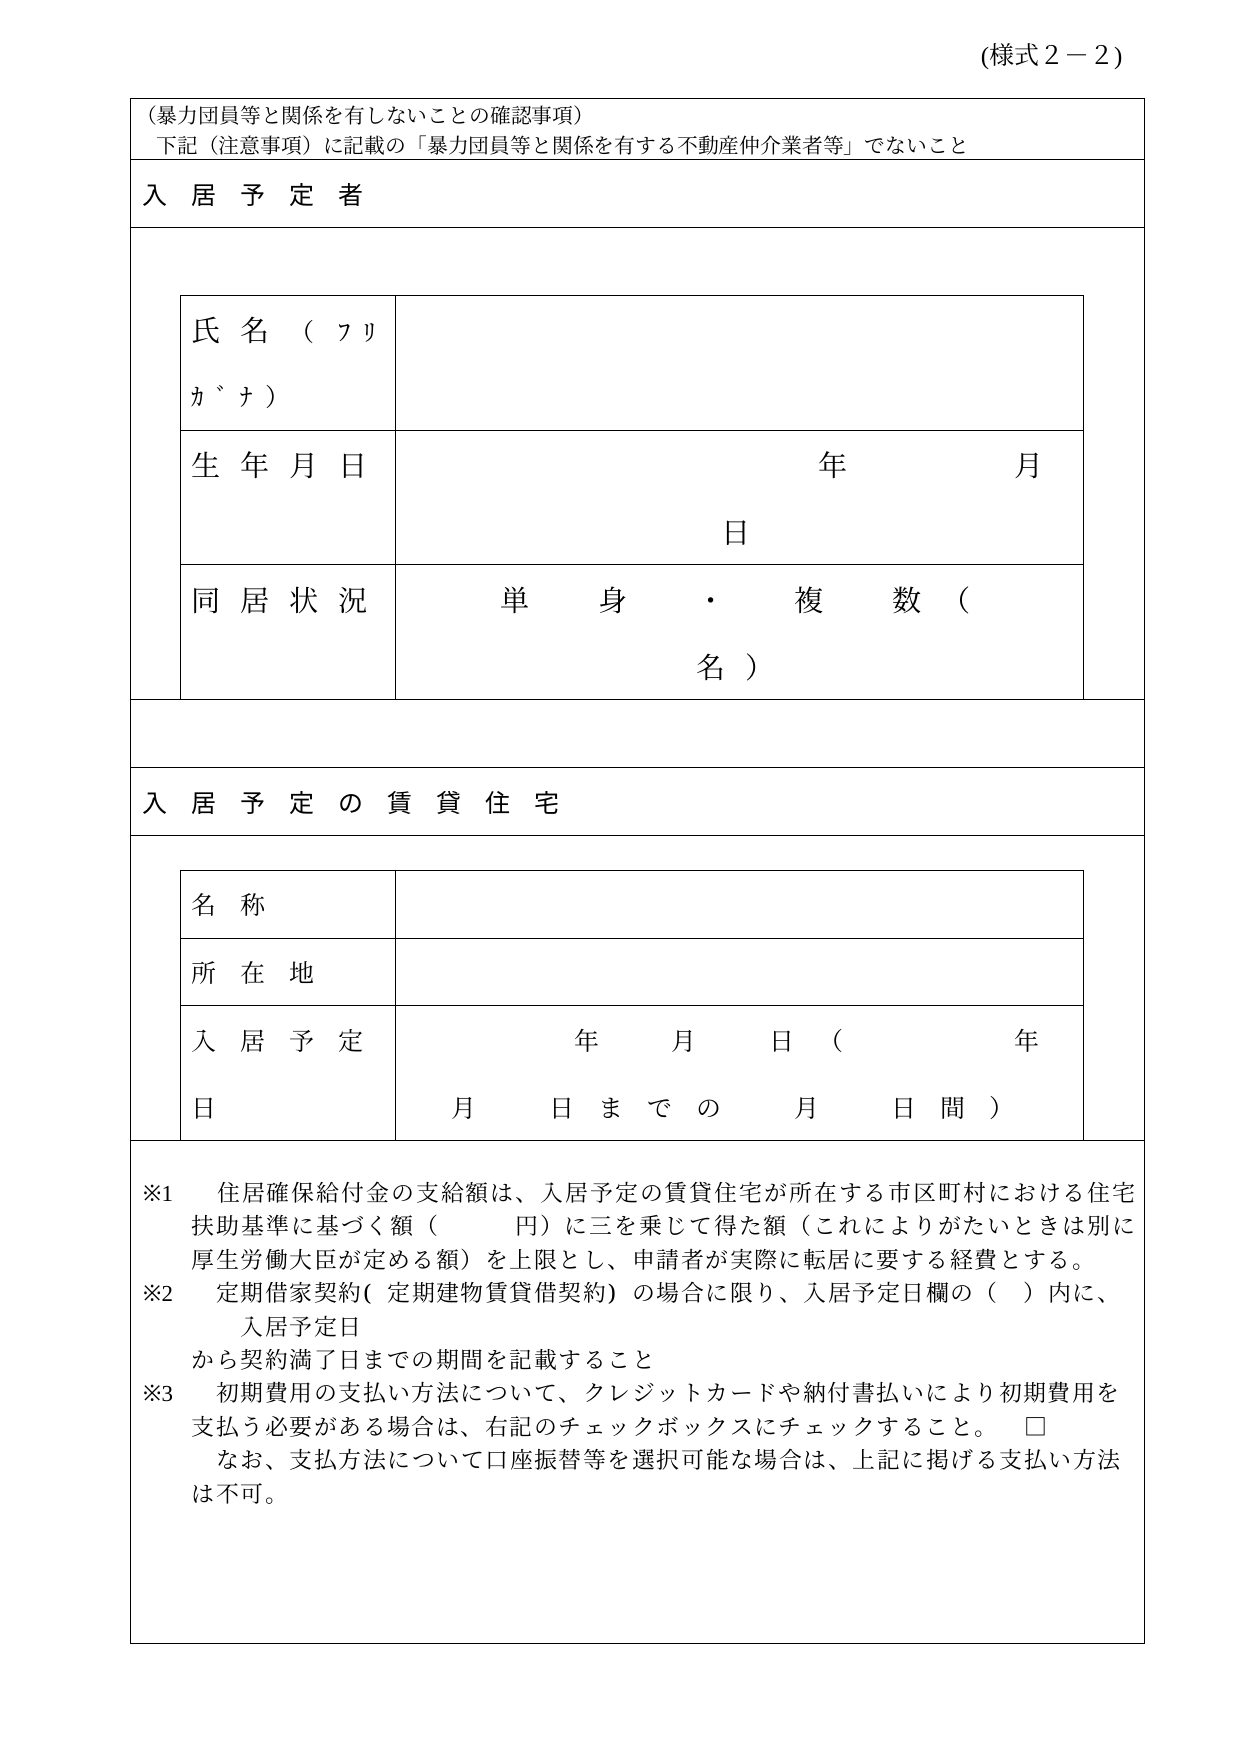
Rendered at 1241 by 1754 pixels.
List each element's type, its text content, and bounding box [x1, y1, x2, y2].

table_cell [131, 295, 180, 699]
table_cell [131, 870, 180, 1140]
table_cell 生年月日 [181, 431, 395, 564]
table_cell 入居予定者 [131, 160, 1144, 227]
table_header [131, 99, 1144, 159]
table_cell [1084, 870, 1144, 1140]
table_cell 所在地 [181, 939, 395, 1005]
table_cell 入居予定の賃貸住宅 [131, 768, 1144, 835]
table_cell [131, 228, 1144, 295]
table_cell [131, 700, 1144, 767]
table_cell [396, 296, 1083, 429]
table_cell [1084, 295, 1144, 699]
table_cell 氏名（ﾌﾘｶﾞﾅ） [181, 296, 395, 429]
table_cell 年 月 日（ 年 月 日までの 月 日間） [396, 1006, 1083, 1140]
table_cell ※1 住居確保給付金の支給額は、入居予定の賃貸住宅が所在する市区町村における住宅扶助基準に基づく額（ 円）に三を乗じて得た額（これによりがたいときは別に厚生労働大臣が定める額）を上限とし、申請者が実際に転居に要する経費とする。 ※2 定期借家契約(定期建物賃貸借契約)の場合に限り、入居予定日欄の（ ）内に、入居予定日 から契約満了日までの期間を記載すること ※3 初期費用の支払い方法について、クレジットカードや納付書払いにより初期費用を支払う必要がある場合は、右記のチェックボックスにチェックすること。 □ なお、支払方法について口座振替等を選択可能な場合は、上記に掲げる支払い方法は不可。 [131, 1141, 1144, 1643]
table_cell 単 身 ・ 複 数（ 名） [396, 565, 1083, 699]
table_cell [131, 836, 1144, 869]
table_cell 入居予定日 [181, 1006, 395, 1140]
table_cell 名称 [181, 871, 395, 937]
table_cell 年 月 日 [396, 431, 1083, 564]
table_cell [396, 871, 1083, 937]
table_cell [396, 939, 1083, 1005]
table_cell 同居状況 [181, 565, 395, 699]
